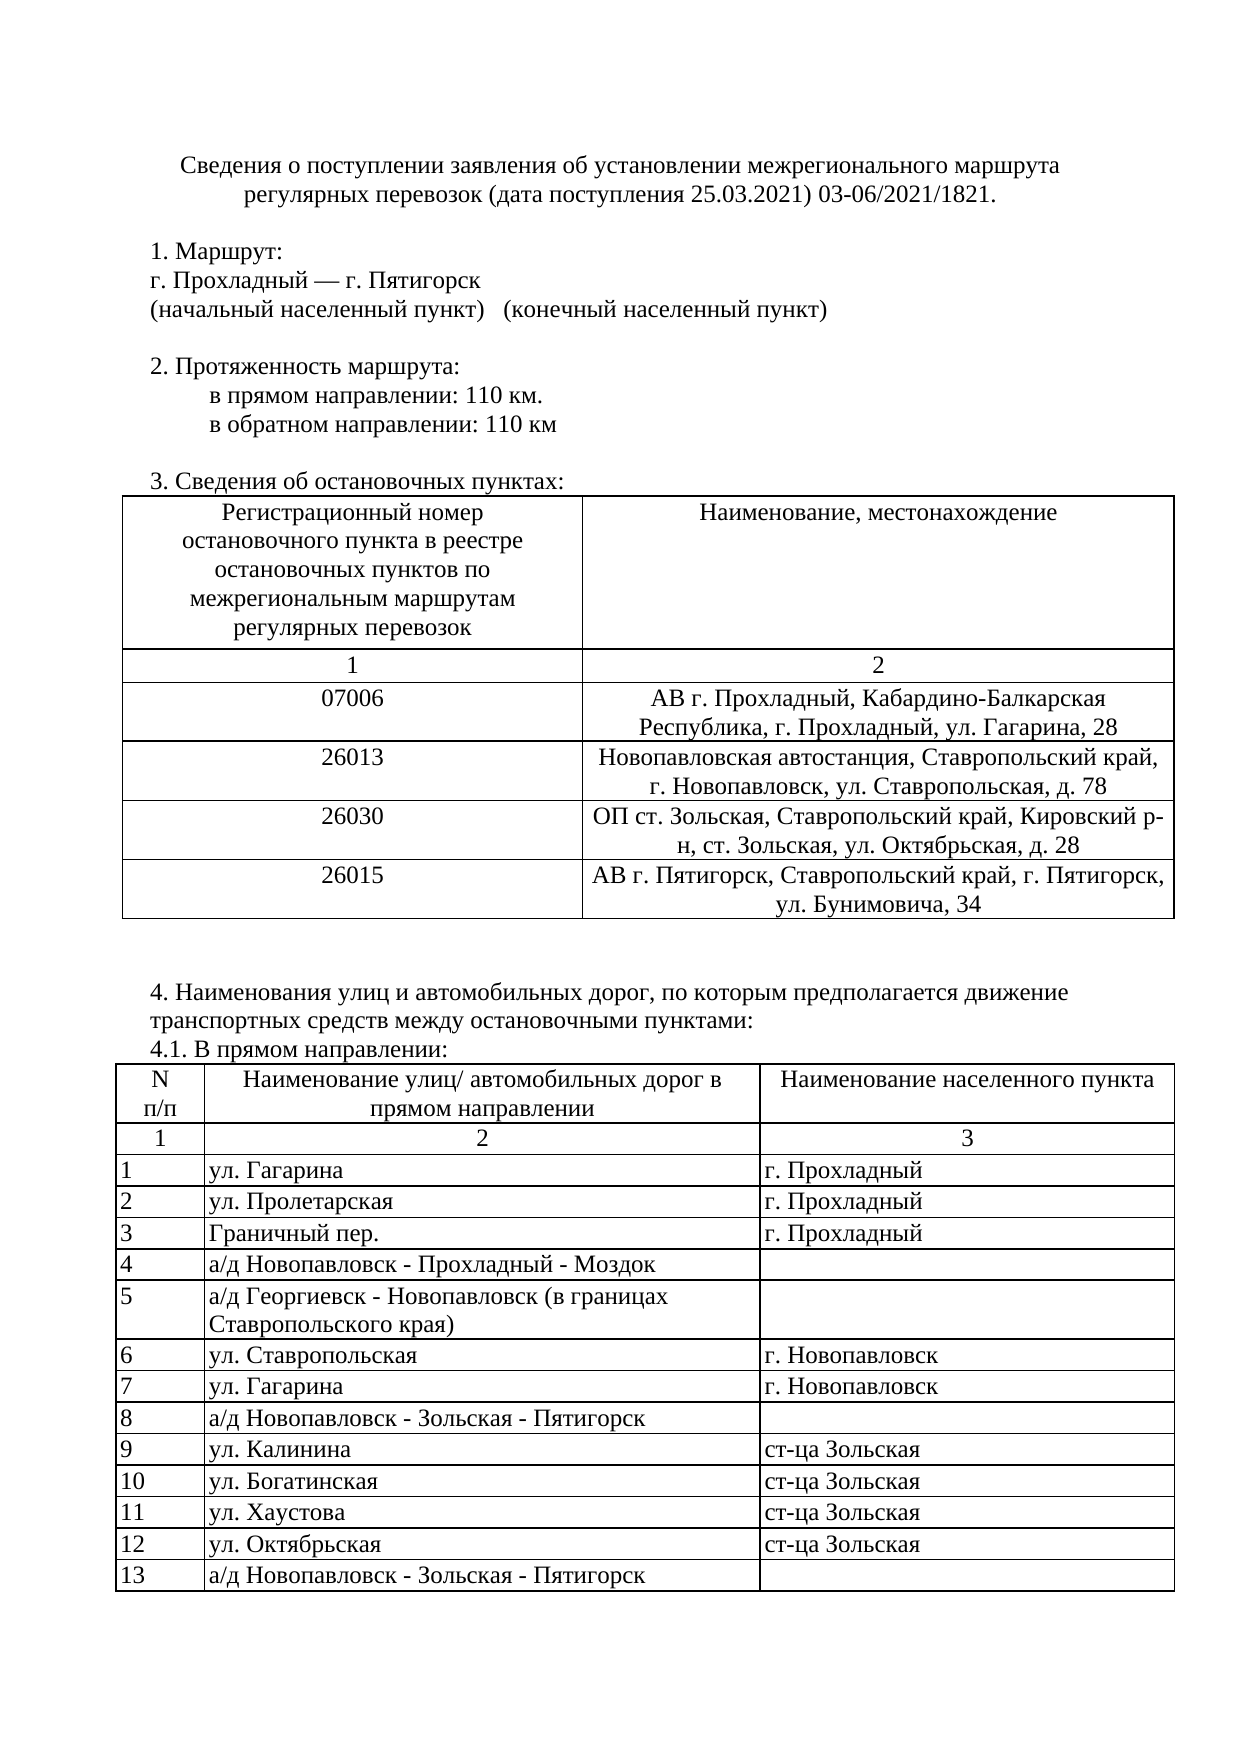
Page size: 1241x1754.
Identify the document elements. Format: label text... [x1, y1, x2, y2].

table_cell 2 [205, 1124, 759, 1153]
table_cell ул. Богатинская [205, 1466, 759, 1496]
table_cell а/д Новопавловск - Прохладный - Моздок [205, 1250, 759, 1279]
table_cell АВ г. Пятигорск, Ставропольский край, г. Пятигорск, ул. Бунимовича, 34 [583, 860, 1173, 918]
table_cell Граничный пер. [205, 1218, 759, 1248]
table_cell ул. Гагарина [205, 1371, 759, 1401]
table_cell ст-ца Зольская [761, 1497, 1174, 1527]
text 4.1. В прямом направлении: [150, 1034, 1090, 1063]
text 4. Наименования улиц и автомобильных дорог, по которым предполагается движение транспортных средств между остановочными пунктами: [150, 977, 1090, 1034]
text 3. Сведения об остановочных пунктах: [150, 466, 1090, 495]
table_cell а/д Новопавловск - Зольская - Пятигорск [205, 1403, 759, 1433]
table_cell ст-ца Зольская [761, 1466, 1174, 1496]
table_cell ул. Хаустова [205, 1497, 759, 1527]
table_cell [761, 1560, 1174, 1590]
table_cell 6 [117, 1340, 204, 1370]
table_cell 26013 [123, 742, 582, 799]
table_cell Новопавловская автостанция, Ставропольский край, г. Новопавловск, ул. Ставропольская, д. 78 [583, 742, 1173, 799]
table_cell г. Прохладный [761, 1187, 1174, 1216]
table_cell [761, 1281, 1174, 1338]
table_cell АВ г. Прохладный, Кабардино-Балкарская Республика, г. Прохладный, ул. Гагарина, 28 [583, 683, 1173, 740]
table_cell 4 [117, 1250, 204, 1279]
text 2. Протяженность маршрута: [150, 351, 1090, 380]
table_cell ул. Гагарина [205, 1155, 759, 1185]
table_cell г. Новопавловск [761, 1340, 1174, 1370]
table_cell а/д Новопавловск - Зольская - Пятигорск [205, 1560, 759, 1590]
table_cell 3 [761, 1124, 1174, 1153]
table_cell 26015 [123, 860, 582, 918]
table_cell 1 [123, 650, 582, 681]
table_cell 26030 [123, 801, 582, 858]
table_cell 10 [117, 1466, 204, 1496]
table_cell [761, 1250, 1174, 1279]
table_header N п/п [117, 1065, 204, 1122]
text в прямом направлении: 110 км. [150, 380, 1090, 409]
text г. Прохладный — г. Пятигорск [150, 265, 1090, 294]
table_cell 5 [117, 1281, 204, 1338]
text в обратном направлении: 110 км [150, 409, 1090, 437]
table_cell ОП ст. Зольская, Ставропольский край, Кировский р-н, ст. Зольская, ул. Октябрьская, д. 28 [583, 801, 1173, 858]
table_cell ул. Ставропольская [205, 1340, 759, 1370]
table_cell 12 [117, 1529, 204, 1558]
table_cell 7 [117, 1371, 204, 1401]
table_cell 07006 [123, 683, 582, 740]
table_cell ул. Калинина [205, 1434, 759, 1464]
table_cell 11 [117, 1497, 204, 1527]
table_cell 13 [117, 1560, 204, 1590]
table_cell 2 [583, 650, 1173, 681]
table_cell 3 [117, 1218, 204, 1248]
table_cell ул. Октябрьская [205, 1529, 759, 1558]
table_cell г. Новопавловск [761, 1371, 1174, 1401]
table_cell ст-ца Зольская [761, 1434, 1174, 1464]
table_cell ст-ца Зольская [761, 1529, 1174, 1558]
table_cell 2 [117, 1187, 204, 1216]
table_header Наименование, местонахождение [583, 497, 1173, 648]
table_cell 1 [117, 1124, 204, 1153]
table_cell ул. Пролетарская [205, 1187, 759, 1216]
table_cell 9 [117, 1434, 204, 1464]
table_cell г. Прохладный [761, 1155, 1174, 1185]
table_cell а/д Георгиевск - Новопавловск (в границах Ставропольского края) [205, 1281, 759, 1338]
text 1. Маршрут: [150, 236, 1090, 265]
table_cell г. Прохладный [761, 1218, 1174, 1248]
table_cell 1 [117, 1155, 204, 1185]
text (начальный населенный пункт) (конечный населенный пункт) [150, 294, 1090, 322]
table_header Наименование улиц/ автомобильных дорог в прямом направлении [205, 1065, 759, 1122]
table_cell [761, 1403, 1174, 1433]
text Сведения о поступлении заявления об установлении межрегионального маршрута регулярных перевозок (дата поступления 25.03.2021) 03-06/2021/1821. [150, 150, 1090, 207]
table_header Наименование населенного пункта [761, 1065, 1174, 1122]
table_header Регистрационный номер остановочного пункта в реестре остановочных пунктов по межрегиональным маршрутам регулярных перевозок [123, 497, 582, 648]
table_cell 8 [117, 1403, 204, 1433]
